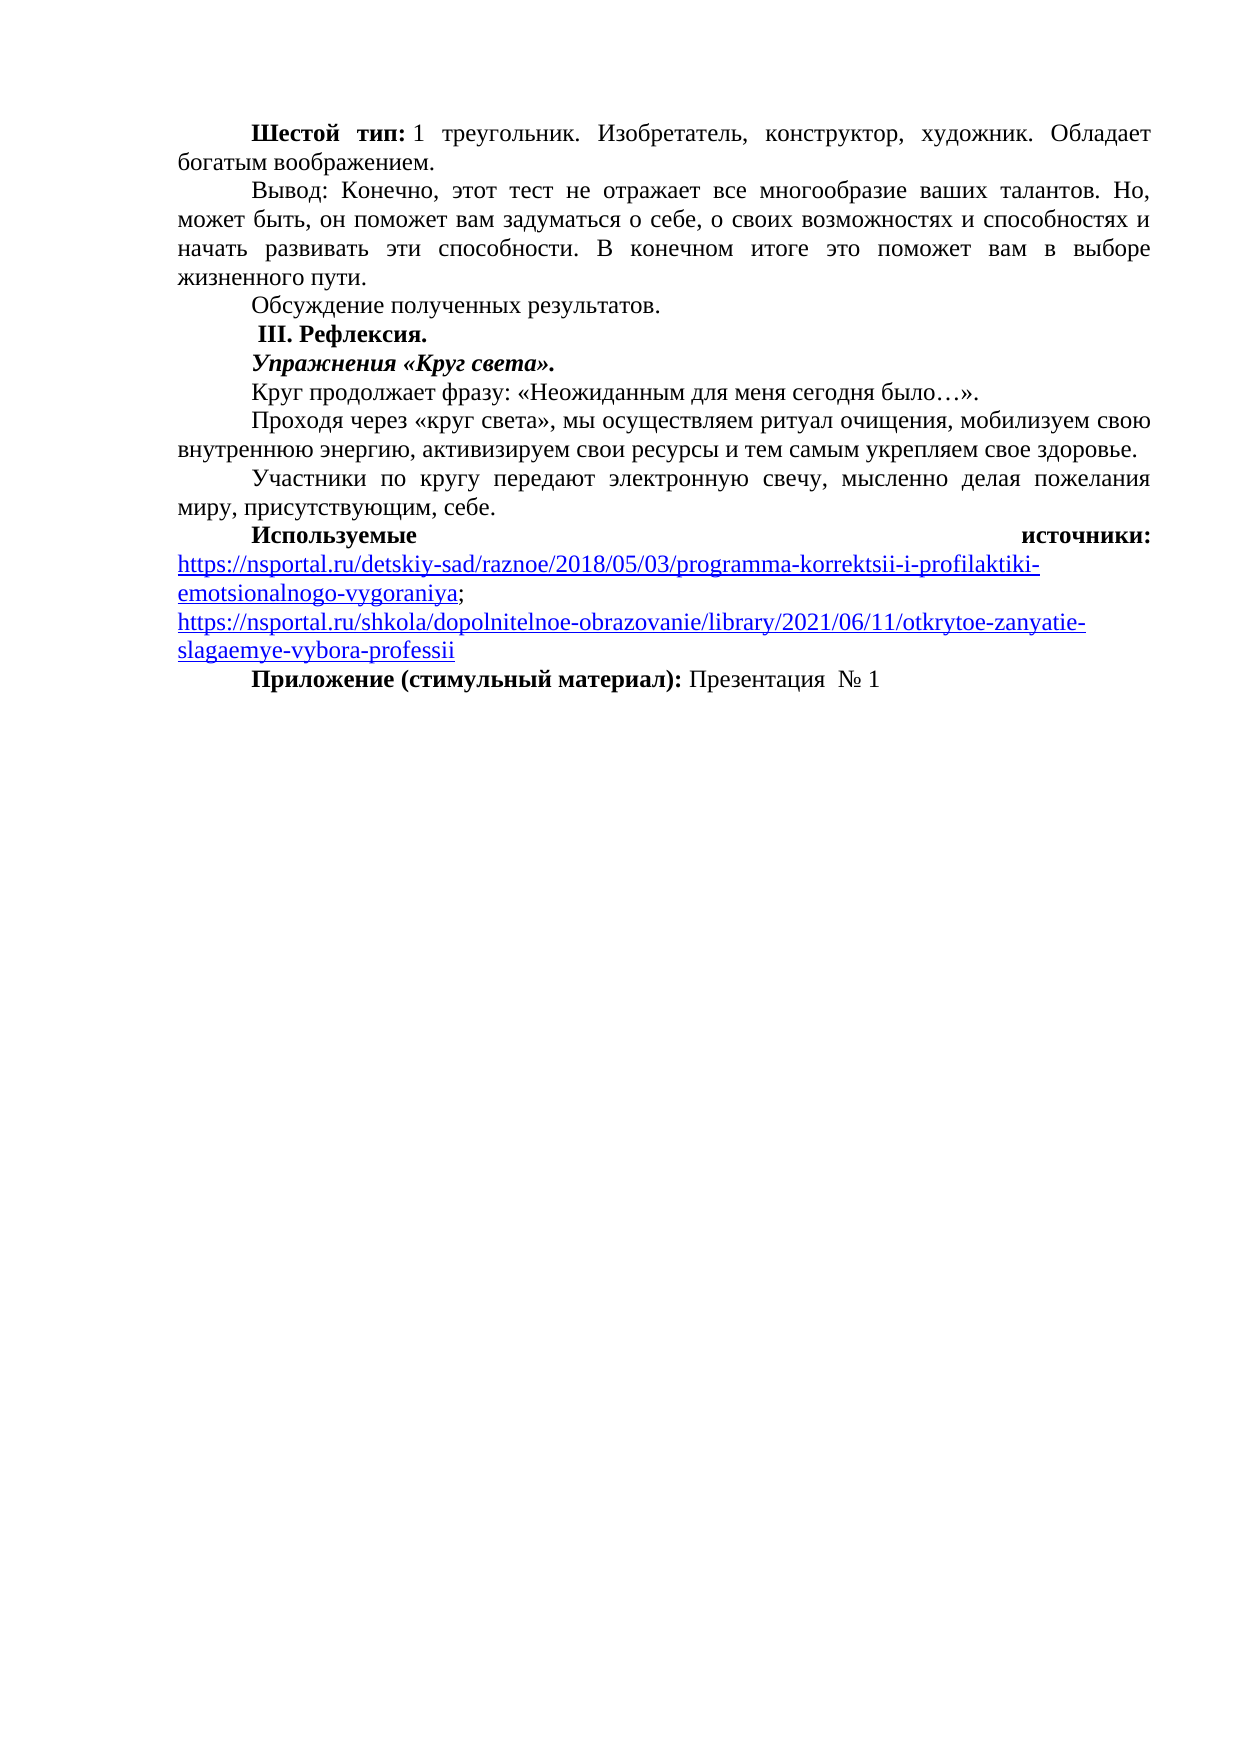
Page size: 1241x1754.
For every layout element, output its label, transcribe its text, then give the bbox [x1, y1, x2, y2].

text Упражнения «Круг света». [177, 348, 1152, 377]
text Приложение (стимульный материал): Презентация № 1 [177, 664, 1152, 693]
text Участники по кругу передают электронную свечу, мысленно делая пожелания миру, присутствующим, себе. [177, 463, 1152, 521]
text Вывод: Конечно, этот тест не отражает все многообразие ваших талантов. Но, может быть, он поможет вам задуматься о себе, о своих возможностях и способностях и начать развивать эти способности. В конечном итоге это поможет вам в выборе жизненного пути. [177, 176, 1152, 291]
text Шестой тип: 1 треугольник. Изобретатель, конструктор, художник. Обладает богатым воображением. [177, 118, 1152, 176]
text Обсуждение полученных результатов. [177, 291, 1152, 319]
text Круг продолжает фразу: «Неожиданным для меня сегодня было…». [177, 377, 1152, 406]
text Используемые источники: https://nsportal.ru/detskiy-sad/raznoe/2018/05/03/programma-korrektsii-i-profilaktiki-emotsionalnogo-vygoraniya; https://nsportal.ru/shkola/dopolnitelnoe-obrazovanie/library/2021/06/11/otkrytoe-zanyatie-slagaemye-vybora-professii [177, 521, 1152, 664]
text Проходя через «круг света», мы осуществляем ритуал очищения, мобилизуем свою внутреннюю энергию, активизируем свои ресурсы и тем самым укрепляем свое здоровье. [177, 406, 1152, 463]
text III. Рефлексия. [177, 319, 1152, 348]
